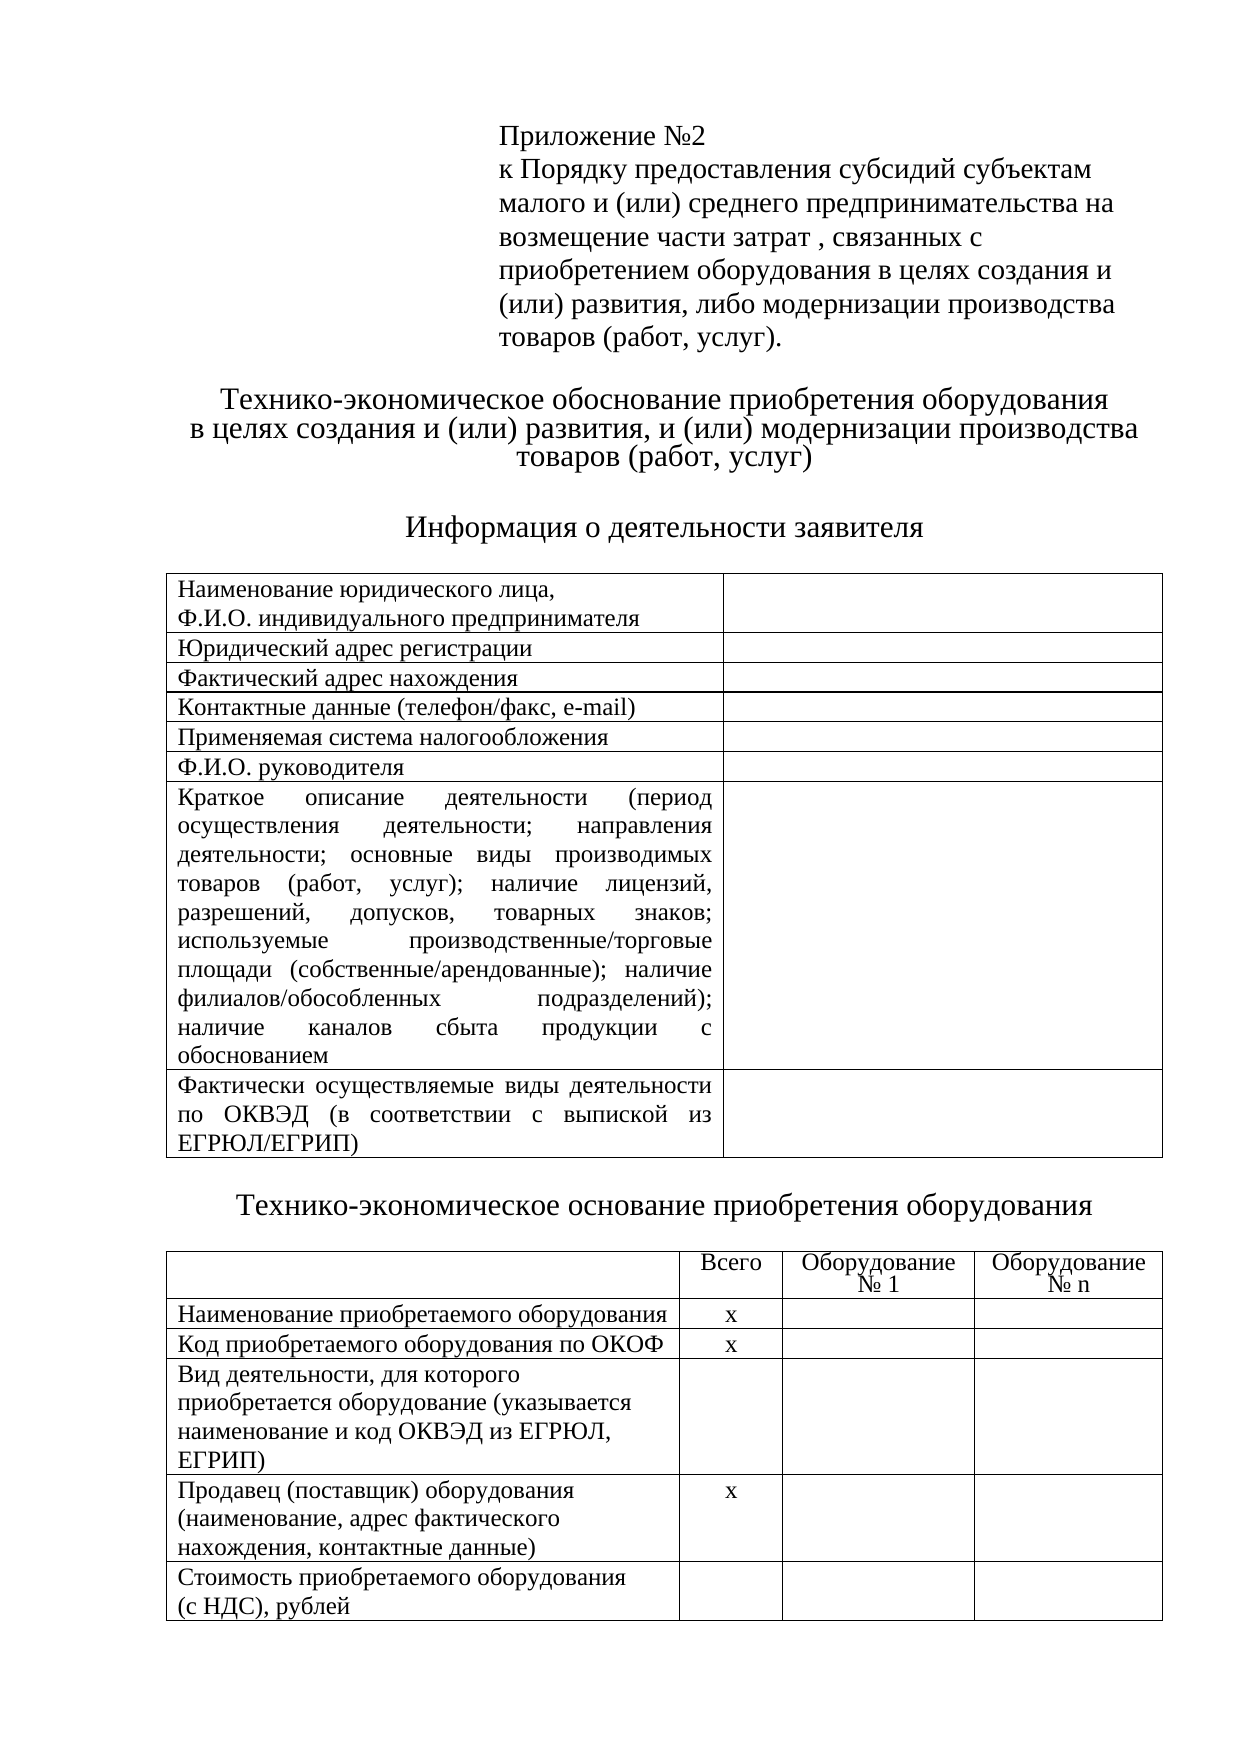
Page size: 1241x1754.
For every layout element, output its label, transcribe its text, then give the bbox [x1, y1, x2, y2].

text Технико-экономическое обоснование приобретения оборудования [177, 386, 1152, 415]
table_cell Вид деятельности, для которого приобретается оборудование (указывается наименование и код ОКВЭД из ЕГРЮЛ, ЕГРИП) [167, 1359, 679, 1474]
table_header [167, 1252, 679, 1298]
text Информация о деятельности заявителя [177, 509, 1152, 544]
table_cell [975, 1299, 1162, 1328]
table_header Наименование юридического лица, Ф.И.О. индивидуального предпринимателя [167, 574, 723, 632]
table_cell [724, 693, 1162, 721]
table_cell [680, 1562, 782, 1619]
table_header Приложение №2 к Порядку предоставления субсидий субъектам малого и (или) среднего предпринимательства на возмещение части затрат , связанных с приобретением оборудования в целях создания и (или) развития, либо модернизации производства товаров (работ, услуг). [487, 118, 1163, 386]
table_cell [783, 1329, 974, 1358]
table_cell Код приобретаемого оборудования по ОКОФ [167, 1329, 679, 1358]
table_cell [724, 782, 1162, 1069]
table_cell Ф.И.О. руководителя [167, 752, 723, 781]
table_header Оборудование № 1 [783, 1252, 974, 1298]
table_cell [975, 1359, 1162, 1474]
table_cell Краткое описание деятельности (период осуществления деятельности; направления деятельности; основные виды производимых товаров (работ, услуг); наличие лицензий, разрешений, допусков, товарных знаков; используемые производственные/торговые площади (собственные/арендованные); наличие филиалов/обособленных подразделений); наличие каналов сбыта продукции с обоснованием [167, 782, 723, 1069]
table_cell [975, 1562, 1162, 1619]
table_cell Продавец (поставщик) оборудования (наименование, адрес фактического нахождения, контактные данные) [167, 1475, 679, 1561]
table_cell х [680, 1475, 782, 1561]
table_cell [724, 1070, 1162, 1157]
table_cell [724, 752, 1162, 781]
table_cell [724, 663, 1162, 691]
table_cell Наименование приобретаемого оборудования [167, 1299, 679, 1328]
text Технико-экономическое основание приобретения оборудования [177, 1186, 1152, 1222]
table_cell Фактически осуществляемые виды деятельности по ОКВЭД (в соответствии с выпиской из ЕГРЮЛ/ЕГРИП) [167, 1070, 723, 1157]
text в целях создания и (или) развития, и (или) модернизации производства товаров (работ, услуг) [177, 415, 1152, 473]
table_cell [783, 1475, 974, 1561]
table_cell [975, 1329, 1162, 1358]
table_cell Юридический адрес регистрации [167, 633, 723, 662]
table_cell Применяемая система налогообложения [167, 722, 723, 751]
table_cell [783, 1562, 974, 1619]
table_cell Стоимость приобретаемого оборудования (с НДС), рублей [167, 1562, 679, 1619]
table_cell [724, 722, 1162, 751]
table_cell Фактический адрес нахождения [167, 663, 723, 691]
table_cell Контактные данные (телефон/факс, e-mail) [167, 693, 723, 721]
table_cell [680, 1359, 782, 1474]
table_cell [724, 633, 1162, 662]
table_cell х [680, 1329, 782, 1358]
table_header [724, 574, 1162, 632]
table_cell [975, 1475, 1162, 1561]
table_cell [783, 1299, 974, 1328]
table_cell х [680, 1299, 782, 1328]
table_header Оборудование № n [975, 1252, 1162, 1298]
table_cell [783, 1359, 974, 1474]
table_header Всего [680, 1252, 782, 1298]
